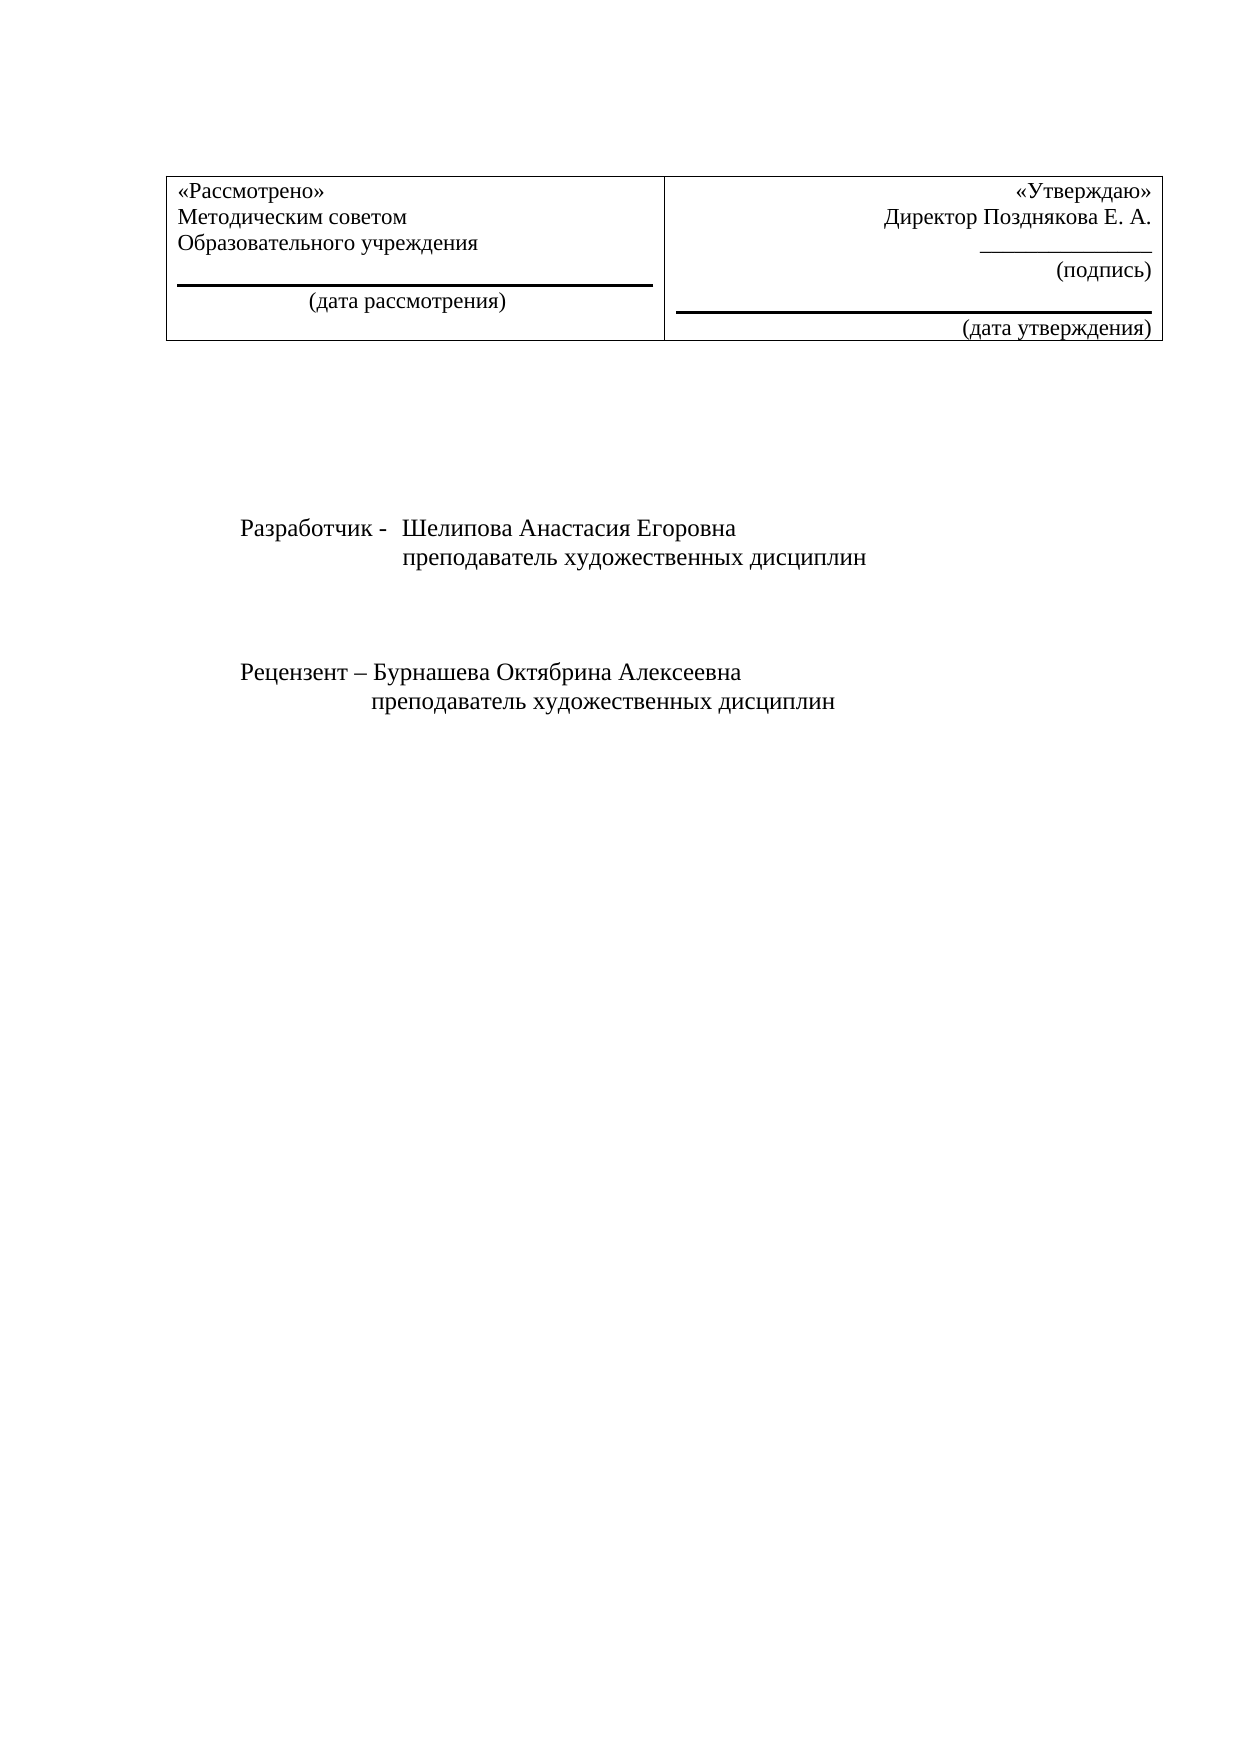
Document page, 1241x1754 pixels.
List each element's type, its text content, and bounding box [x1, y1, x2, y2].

table_header «Рассмотрено» Методическим советом Образовательного учреждения (дата рассмотрения) [167, 177, 664, 340]
table_header «Утверждаю» Директор Позднякова Е. А. _______________ (подпись) (дата утверждения) [665, 177, 1162, 340]
text преподаватель художественных дисциплин [177, 542, 1152, 571]
text преподаватель художественных дисциплин [177, 686, 1152, 715]
text Рецензент – Бурнашева Октябрина Алексеевна [177, 657, 1152, 686]
text Разработчик - Шелипова Анастасия Егоровна [177, 513, 1152, 542]
